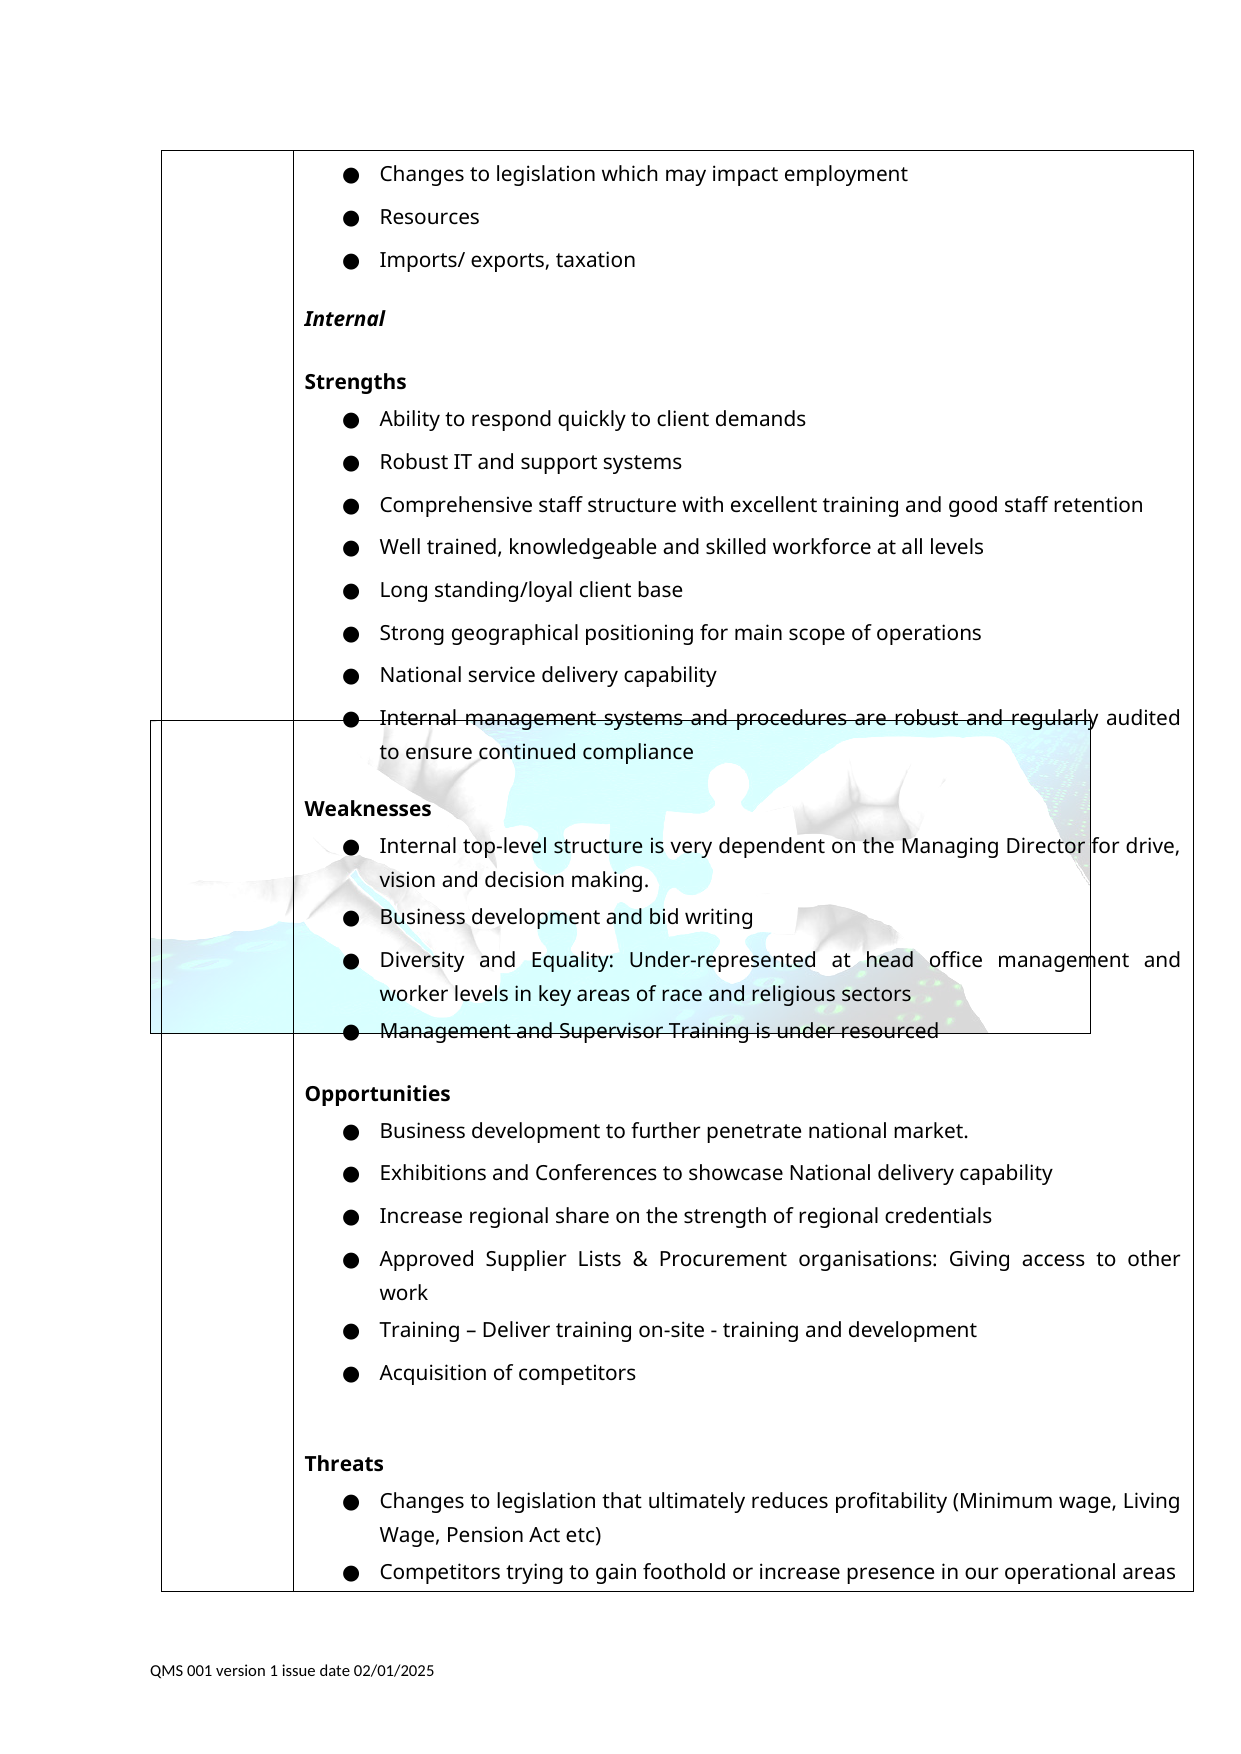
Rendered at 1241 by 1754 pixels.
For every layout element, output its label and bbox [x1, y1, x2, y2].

table_cell [162, 151, 293, 1591]
table_cell [294, 151, 1193, 1591]
